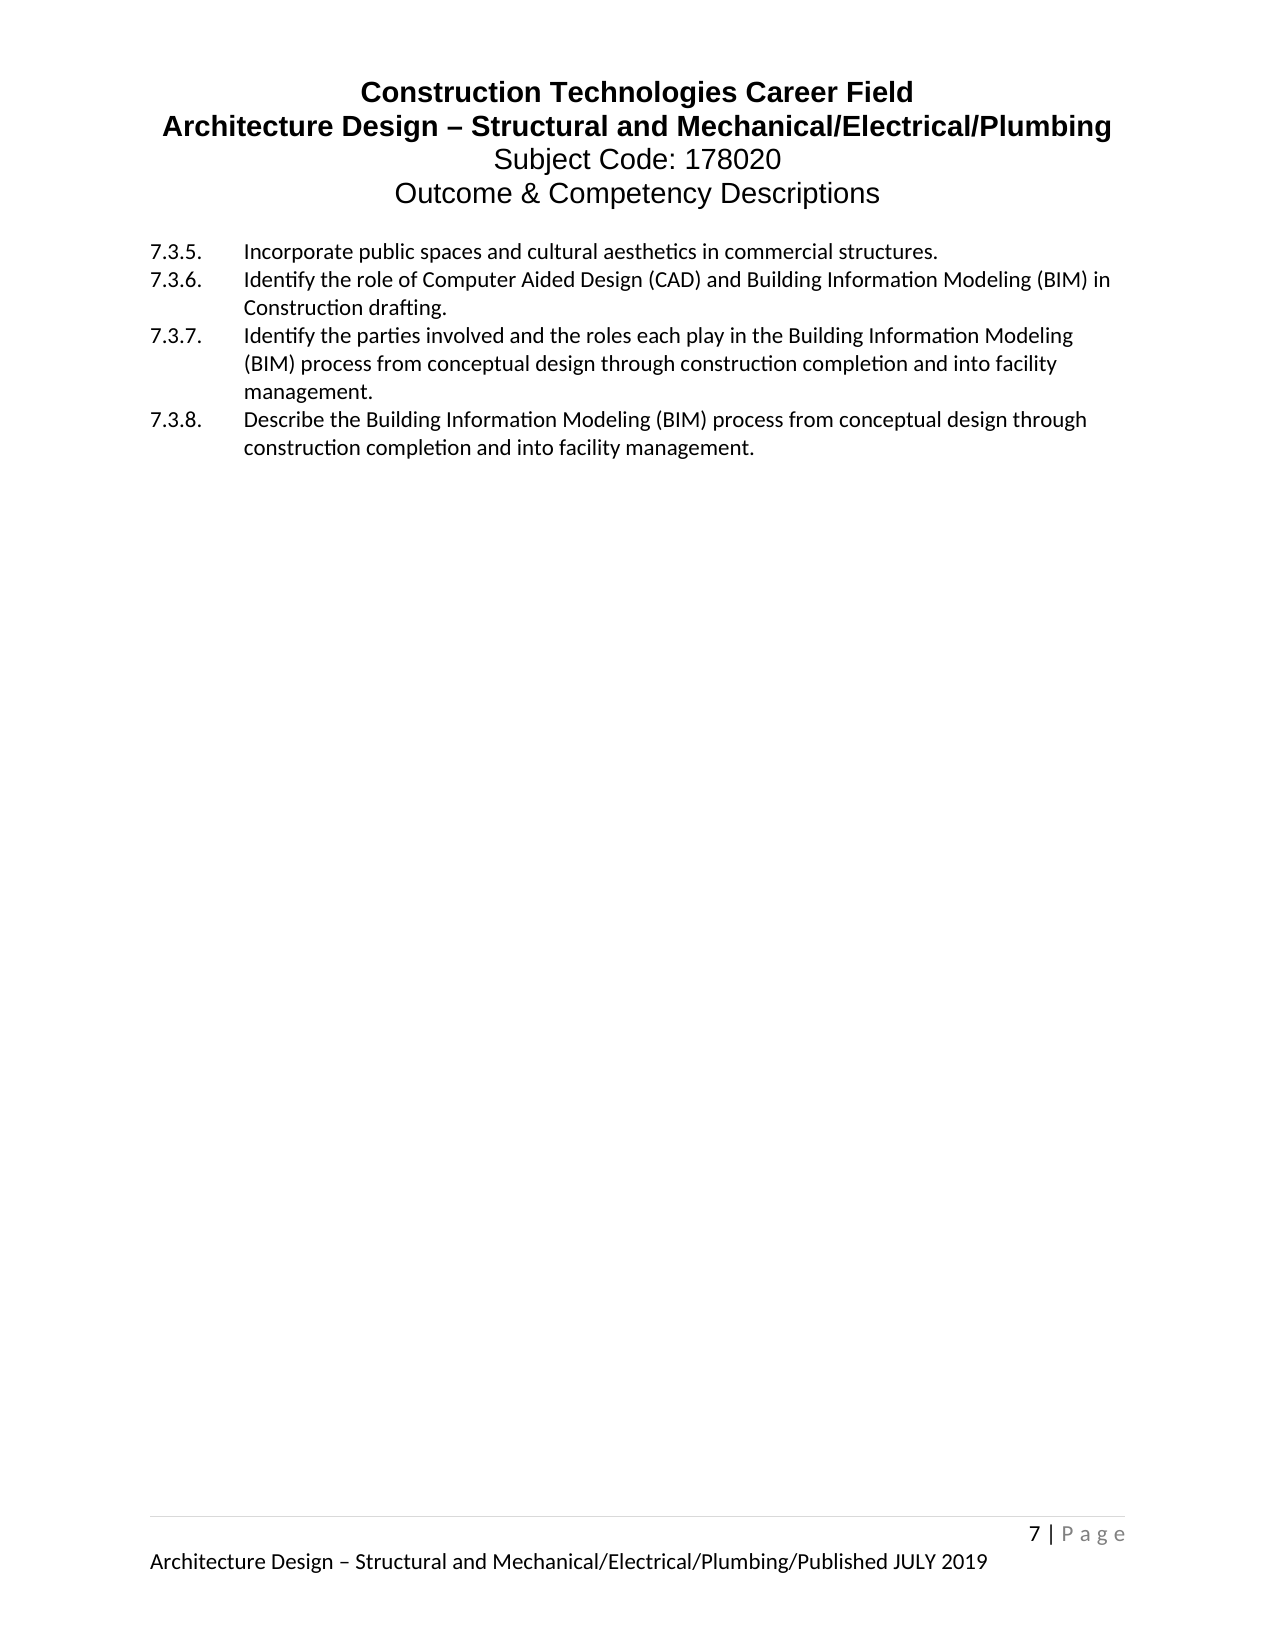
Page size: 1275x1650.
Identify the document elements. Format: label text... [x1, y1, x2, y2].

text 7.3.5. Incorporate public spaces and cultural aesthetics in commercial structures. [150, 237, 1125, 265]
text 7.3.6. Identify the role of Computer Aided Design (CAD) and Building Information Modeling (BIM) in Construction drafting. [150, 265, 1125, 321]
text 7.3.7. Identify the parties involved and the roles each play in the Building Information Modeling (BIM) process from conceptual design through construction completion and into facility management. [150, 321, 1125, 405]
text 7.3.8. Describe the Building Information Modeling (BIM) process from conceptual design through construction completion and into facility management. [150, 405, 1125, 461]
